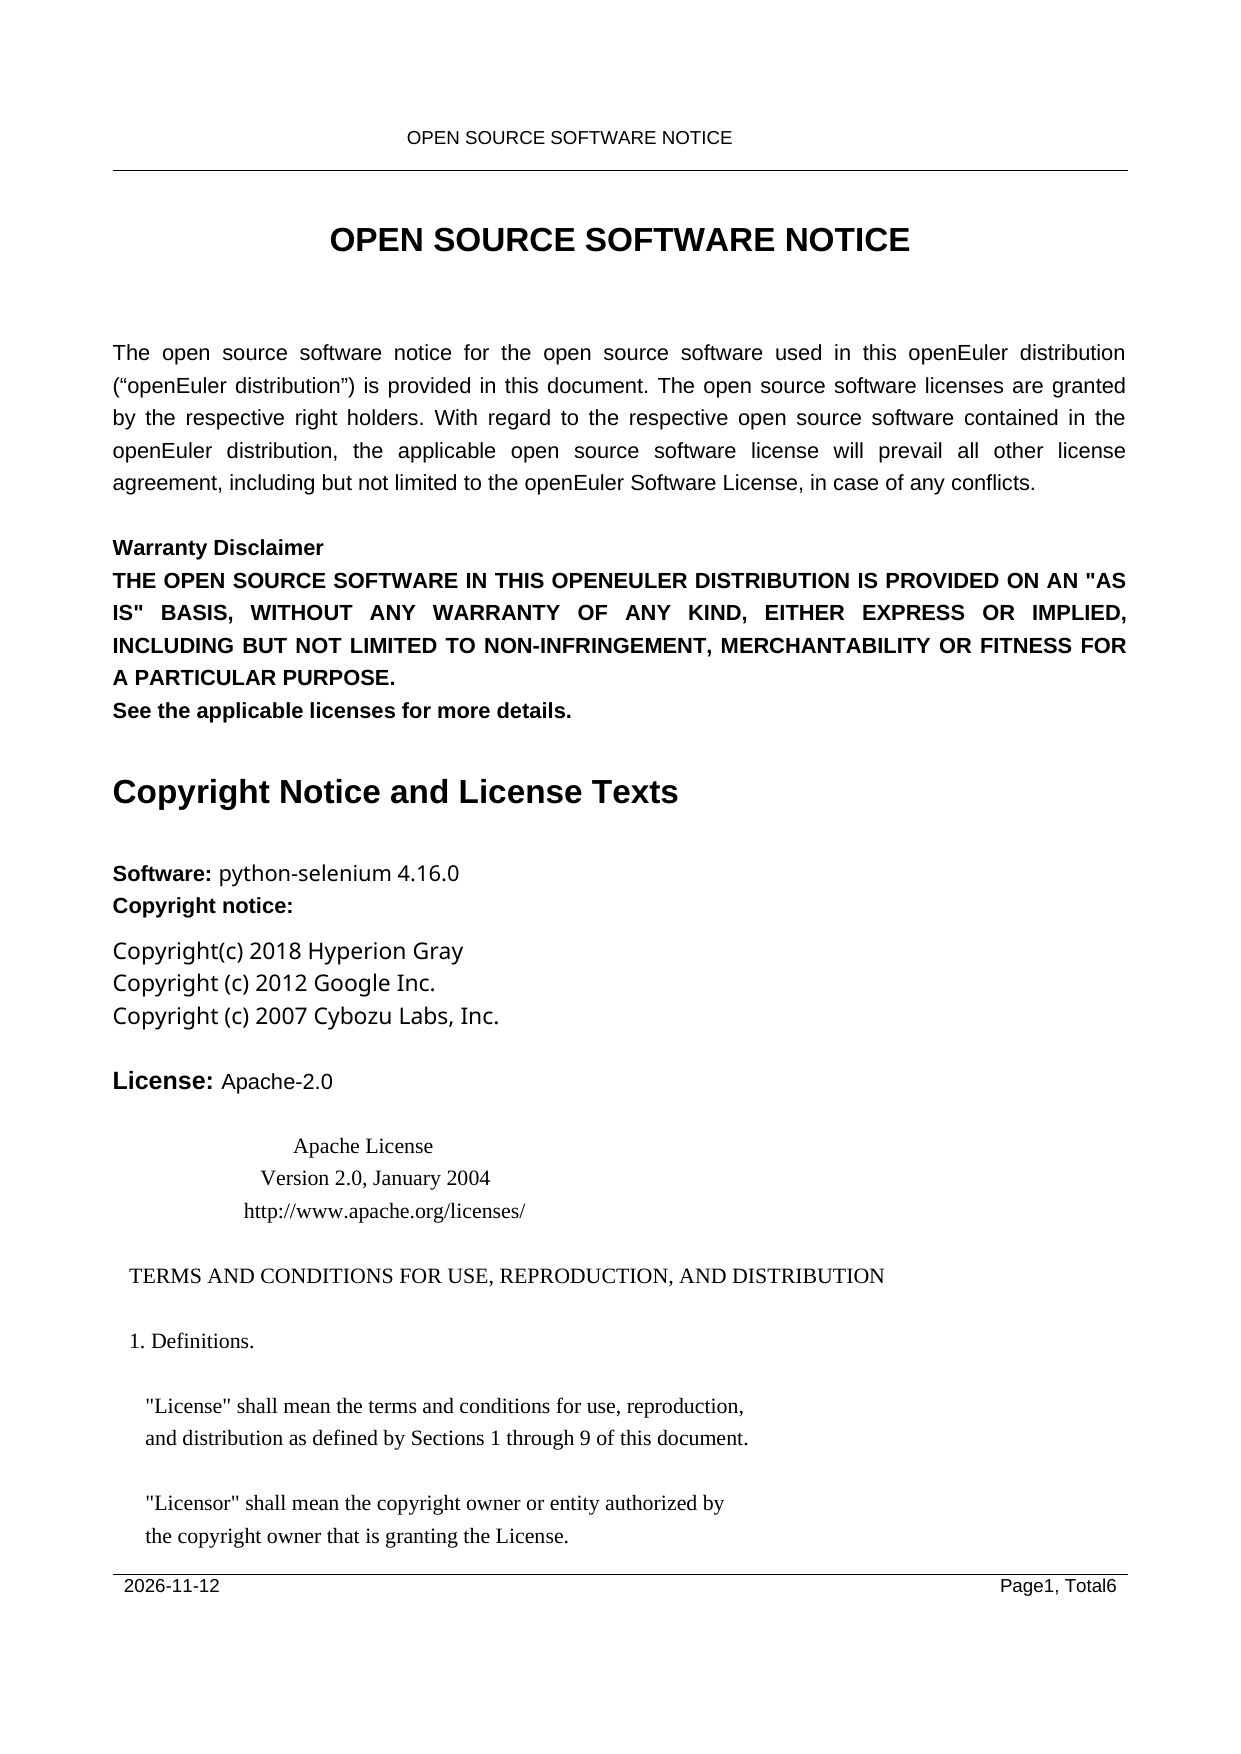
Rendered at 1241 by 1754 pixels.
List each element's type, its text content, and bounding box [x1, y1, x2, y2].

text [112, 1096, 1128, 1551]
text OPEN SOURCE SOFTWARE NOTICE [112, 206, 1128, 271]
text Warranty Disclaimer [112, 531, 1128, 564]
text Copyright Notice and License Texts [112, 759, 1128, 824]
text Copyright(c) 2018 Hyperion Gray Copyright (c) 2012 Google Inc. Copyright (c) 2007 Cybozu Labs, Inc. [112, 934, 1128, 1064]
title Software: python-selenium 4.16.0 [112, 856, 1128, 889]
text Copyright notice: [112, 889, 1128, 921]
text THE OPEN SOURCE SOFTWARE IN THIS OPENEULER DISTRIBUTION IS PROVIDED ON AN "AS IS" BASIS, WITHOUT ANY WARRANTY OF ANY KIND, EITHER EXPRESS OR IMPLIED, INCLUDING BUT NOT LIMITED TO NON-INFRINGEMENT, MERCHANTABILITY OR FITNESS FOR A PARTICULAR PURPOSE. See the applicable licenses for more details. [112, 564, 1128, 726]
text The open source software notice for the open source software used in this openEuler distribution (“openEuler distribution”) is provided in this document. The open source software licenses are granted by the respective right holders. With regard to the respective open source software contained in the openEuler distribution, the applicable open source software license will prevail all other license agreement, including but not limited to the openEuler Software License, in case of any conflicts. [112, 336, 1128, 499]
text License: Apache-2.0 [112, 1064, 1128, 1096]
